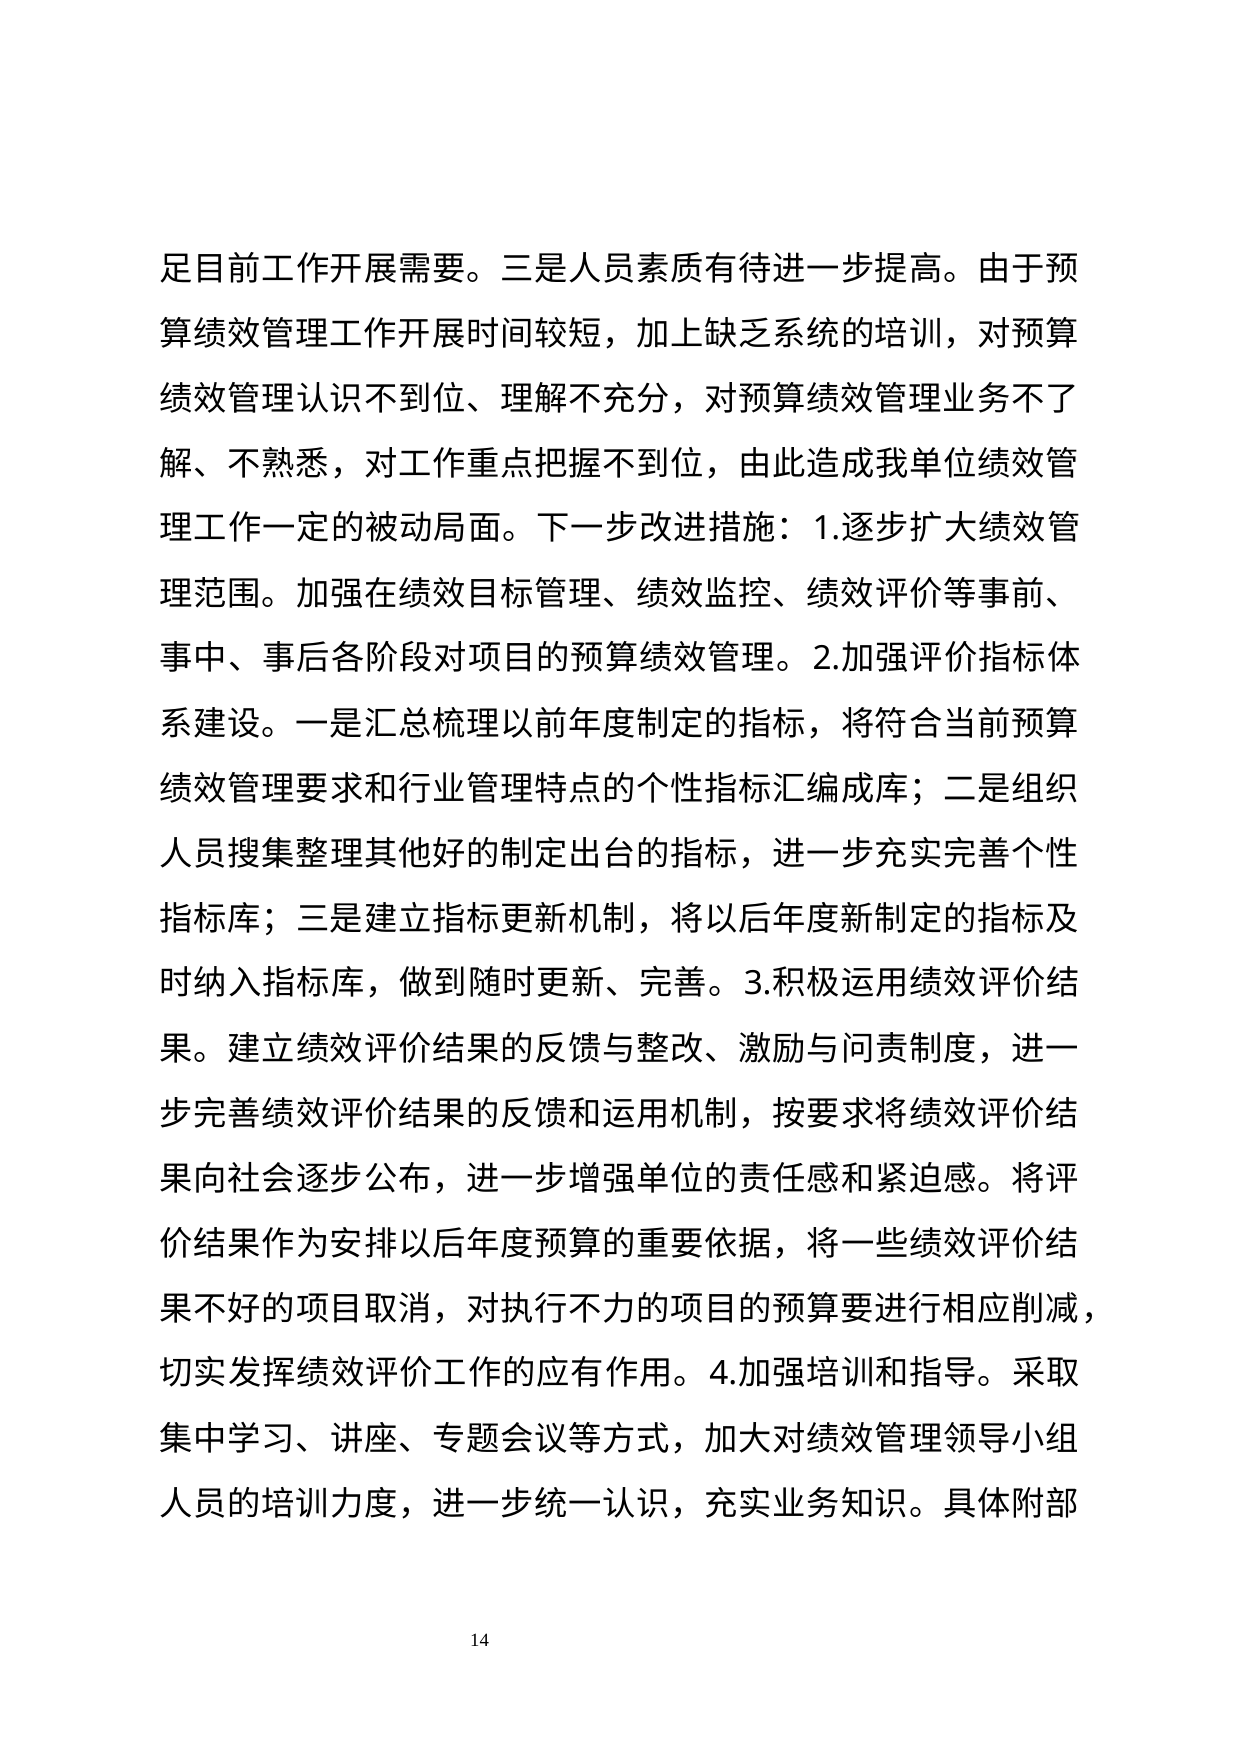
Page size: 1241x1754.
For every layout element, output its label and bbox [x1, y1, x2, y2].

text [159, 233, 1081, 1533]
